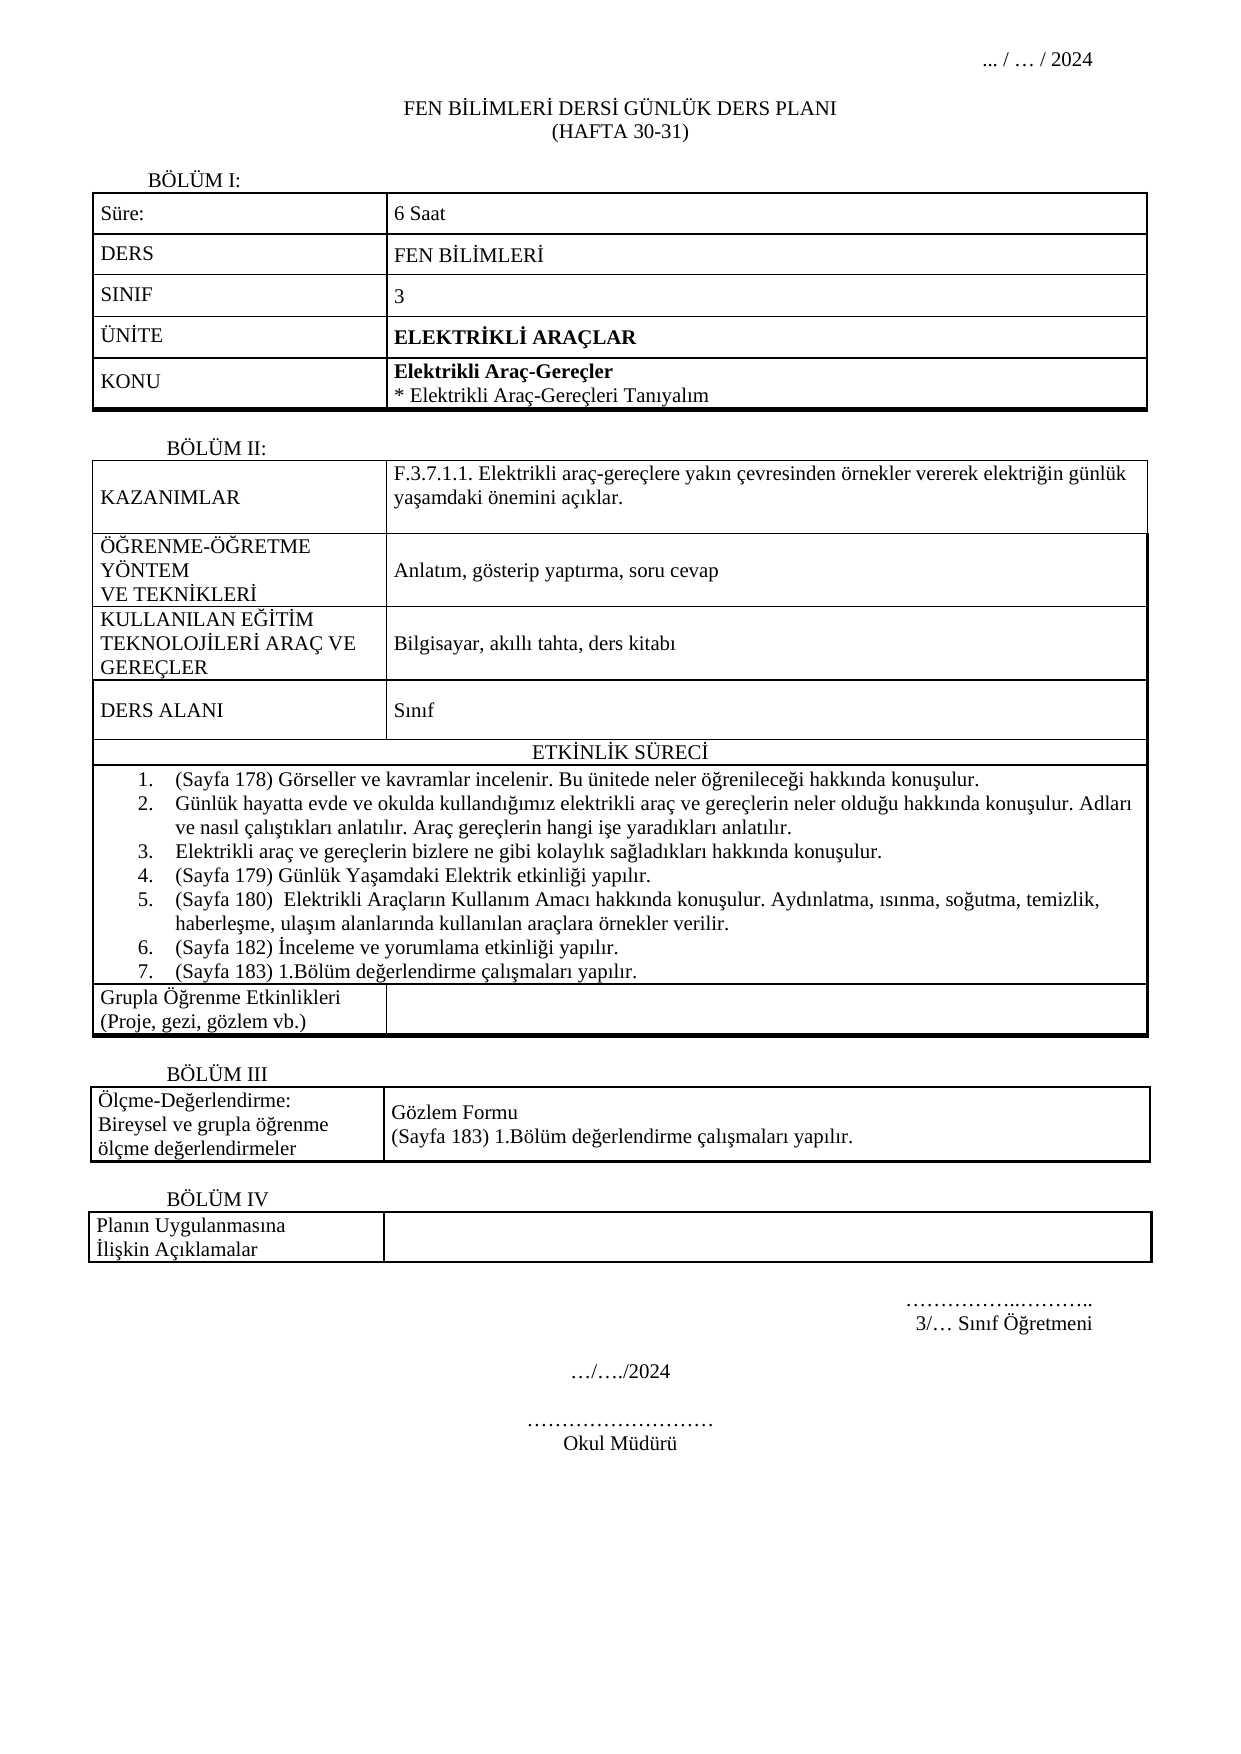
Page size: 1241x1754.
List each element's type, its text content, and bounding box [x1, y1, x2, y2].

subtitle BÖLÜM III [148, 1062, 1092, 1086]
table_cell Bilgisayar, akıllı tahta, ders kitabı [387, 607, 1146, 679]
text ……………………… [148, 1407, 1092, 1431]
table_cell DERS [94, 235, 386, 274]
table_cell ETKİNLİK SÜRECİ [94, 740, 1146, 764]
text (HAFTA 30-31) [148, 119, 1092, 143]
text …/…./2024 [148, 1359, 1092, 1383]
text BÖLÜM II: [148, 436, 1092, 459]
table_header 6 Saat [388, 194, 1146, 233]
table_cell [387, 985, 1146, 1033]
table_header KAZANIMLAR [93, 461, 386, 533]
table_cell ELEKTRİKLİ ARAÇLAR [388, 317, 1146, 357]
table_cell Sınıf [387, 681, 1146, 739]
text FEN BİLİMLERİ DERSİ GÜNLÜK DERS PLANI [148, 95, 1092, 119]
table_cell FEN BİLİMLERİ [388, 235, 1146, 274]
table_header Planın Uygulanmasına İlişkin Açıklamalar [90, 1213, 383, 1261]
table_cell Elektrikli Araç-Gereçler * Elektrikli Araç-Gereçleri Tanıyalım [388, 359, 1146, 407]
table_cell ÜNİTE [94, 317, 386, 357]
text 3/… Sınıf Öğretmeni [148, 1311, 1092, 1335]
table_cell KULLANILAN EĞİTİM TEKNOLOJİLERİ ARAÇ VE GEREÇLER [93, 607, 386, 679]
table_header Süre: [94, 194, 386, 233]
text ... / … / 2024 [148, 47, 1092, 71]
table_header [385, 1213, 1150, 1261]
table_cell 3 [388, 275, 1146, 316]
text Okul Müdürü [148, 1431, 1092, 1455]
subtitle BÖLÜM IV [148, 1186, 1092, 1211]
table_cell Anlatım, gösterip yaptırma, soru cevap [387, 534, 1146, 606]
table_cell DERS ALANI [94, 681, 386, 739]
table_header Ölçme-Değerlendirme: Bireysel ve grupla öğrenme ölçme değerlendirmeler [92, 1088, 383, 1160]
table_cell KONU [94, 359, 386, 407]
table_cell Grupla Öğrenme Etkinlikleri (Proje, gezi, gözlem vb.) [94, 985, 386, 1033]
table_cell (Sayfa 178) Görseller ve kavramlar incelenir. Bu ünitede neler öğrenileceği hakkında konuşulur. Günlük hayatta evde ve okulda kullandığımız elektrikli araç ve gereçlerin neler olduğu hakkında konuşulur. Adları ve nasıl çalıştıkları anlatılır. Araç gereçlerin hangi işe yaradıkları anlatılır. Elektrikli araç ve gereçlerin bizlere ne gibi kolaylık sağladıkları hakkında konuşulur. (Sayfa 179) Günlük Yaşamdaki Elektrik etkinliği yapılır. (Sayfa 180) Elektrikli Araçların Kullanım Amacı hakkında konuşulur. Aydınlatma, ısınma, soğutma, temizlik, haberleşme, ulaşım alanlarında kullanılan araçlara örnekler verilir. (Sayfa 182) İnceleme ve yorumlama etkinliği yapılır. (Sayfa 183) 1.Bölüm değerlendirme çalışmaları yapılır. [94, 766, 1146, 983]
table_header F.3.7.1.1. Elektrikli araç-gereçlere yakın çevresinden örnekler vererek elektriğin günlük yaşamdaki önemini açıklar. [387, 461, 1147, 533]
text ……………..……….. [148, 1287, 1092, 1311]
text BÖLÜM I: [148, 168, 1092, 192]
table_cell SINIF [94, 275, 386, 316]
table_header Gözlem Formu (Sayfa 183) 1.Bölüm değerlendirme çalışmaları yapılır. [385, 1088, 1149, 1160]
table_cell ÖĞRENME-ÖĞRETME YÖNTEM VE TEKNİKLERİ [93, 534, 386, 606]
